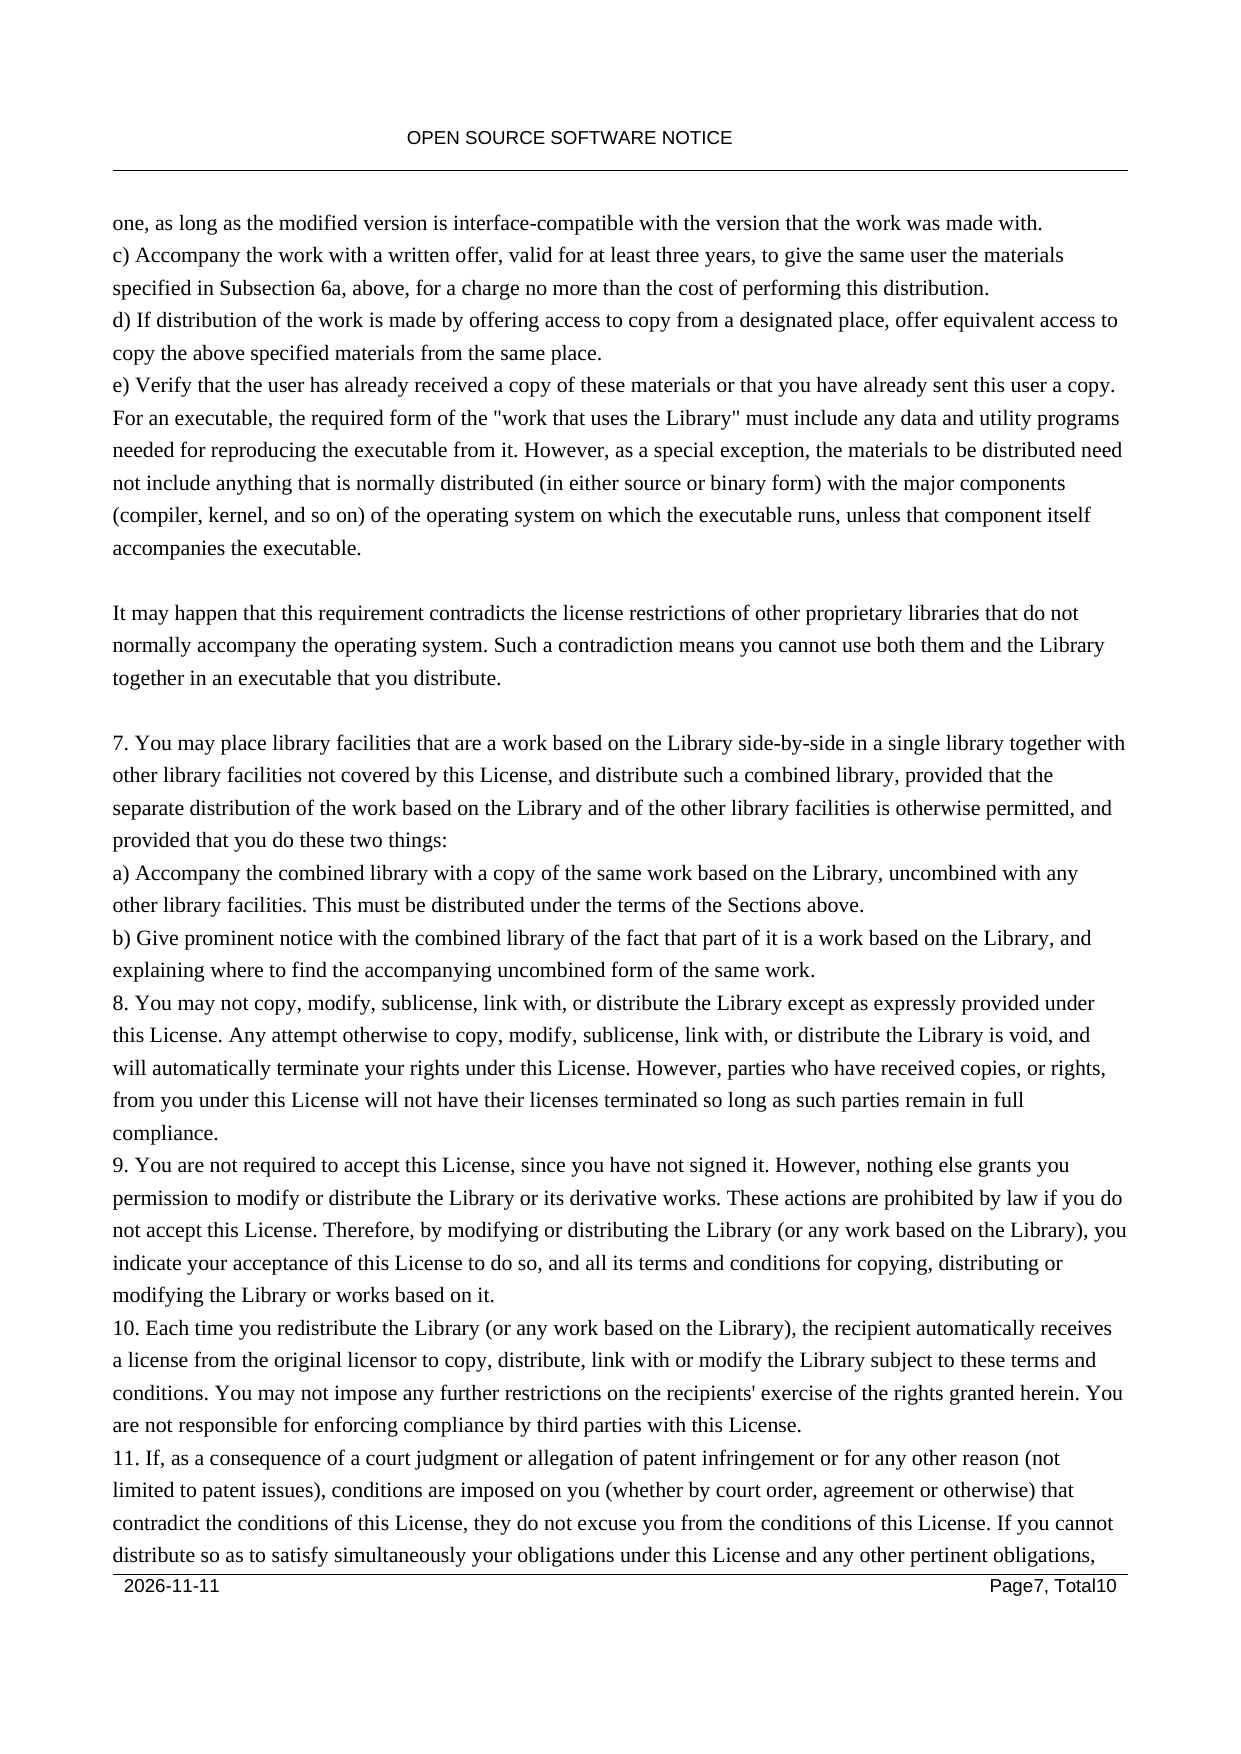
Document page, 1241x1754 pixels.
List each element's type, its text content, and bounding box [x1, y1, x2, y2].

text a) Accompany the combined library with a copy of the same work based on the Library, uncombined with any other library facilities. This must be distributed under the terms of the Sections above. [112, 856, 1128, 921]
text 7. You may place library facilities that are a work based on the Library side-by-side in a single library together with other library facilities not covered by this License, and distribute such a combined library, provided that the separate distribution of the work based on the Library and of the other library facilities is otherwise permitted, and provided that you do these two things: [112, 726, 1128, 856]
text It may happen that this requirement contradicts the license restrictions of other proprietary libraries that do not normally accompany the operating system. Such a contradiction means you cannot use both them and the Library together in an executable that you distribute. [112, 596, 1128, 694]
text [112, 206, 1128, 239]
text e) Verify that the user has already received a copy of these materials or that you have already sent this user a copy. [112, 369, 1128, 401]
text For an executable, the required form of the "work that uses the Library" must include any data and utility programs needed for reproducing the executable from it. However, as a special exception, the materials to be distributed need not include anything that is normally distributed (in either source or binary form) with the major components (compiler, kernel, and so on) of the operating system on which the executable runs, unless that component itself accompanies the executable. [112, 401, 1128, 564]
text 9. You are not required to accept this License, since you have not signed it. However, nothing else grants you permission to modify or distribute the Library or its derivative works. These actions are prohibited by law if you do not accept this License. Therefore, by modifying or distributing the Library (or any work based on the Library), you indicate your acceptance of this License to do so, and all its terms and conditions for copying, distributing or modifying the Library or works based on it. [112, 1149, 1128, 1311]
text d) If distribution of the work is made by offering access to copy from a designated place, offer equivalent access to copy the above specified materials from the same place. [112, 304, 1128, 369]
text b) Give prominent notice with the combined library of the fact that part of it is a work based on the Library, and explaining where to find the accompanying uncombined form of the same work. [112, 921, 1128, 986]
text c) Accompany the work with a written offer, valid for at least three years, to give the same user the materials specified in Subsection 6a, above, for a charge no more than the cost of performing this distribution. [112, 239, 1128, 304]
text 10. Each time you redistribute the Library (or any work based on the Library), the recipient automatically receives a license from the original licensor to copy, distribute, link with or modify the Library subject to these terms and conditions. You may not impose any further restrictions on the recipients' exercise of the rights granted herein. You are not responsible for enforcing compliance by third parties with this License. [112, 1311, 1128, 1441]
text 8. You may not copy, modify, sublicense, link with, or distribute the Library except as expressly provided under this License. Any attempt otherwise to copy, modify, sublicense, link with, or distribute the Library is void, and will automatically terminate your rights under this License. However, parties who have received copies, or rights, from you under this License will not have their licenses terminated so long as such parties remain in full compliance. [112, 986, 1128, 1149]
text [112, 1441, 1128, 1571]
